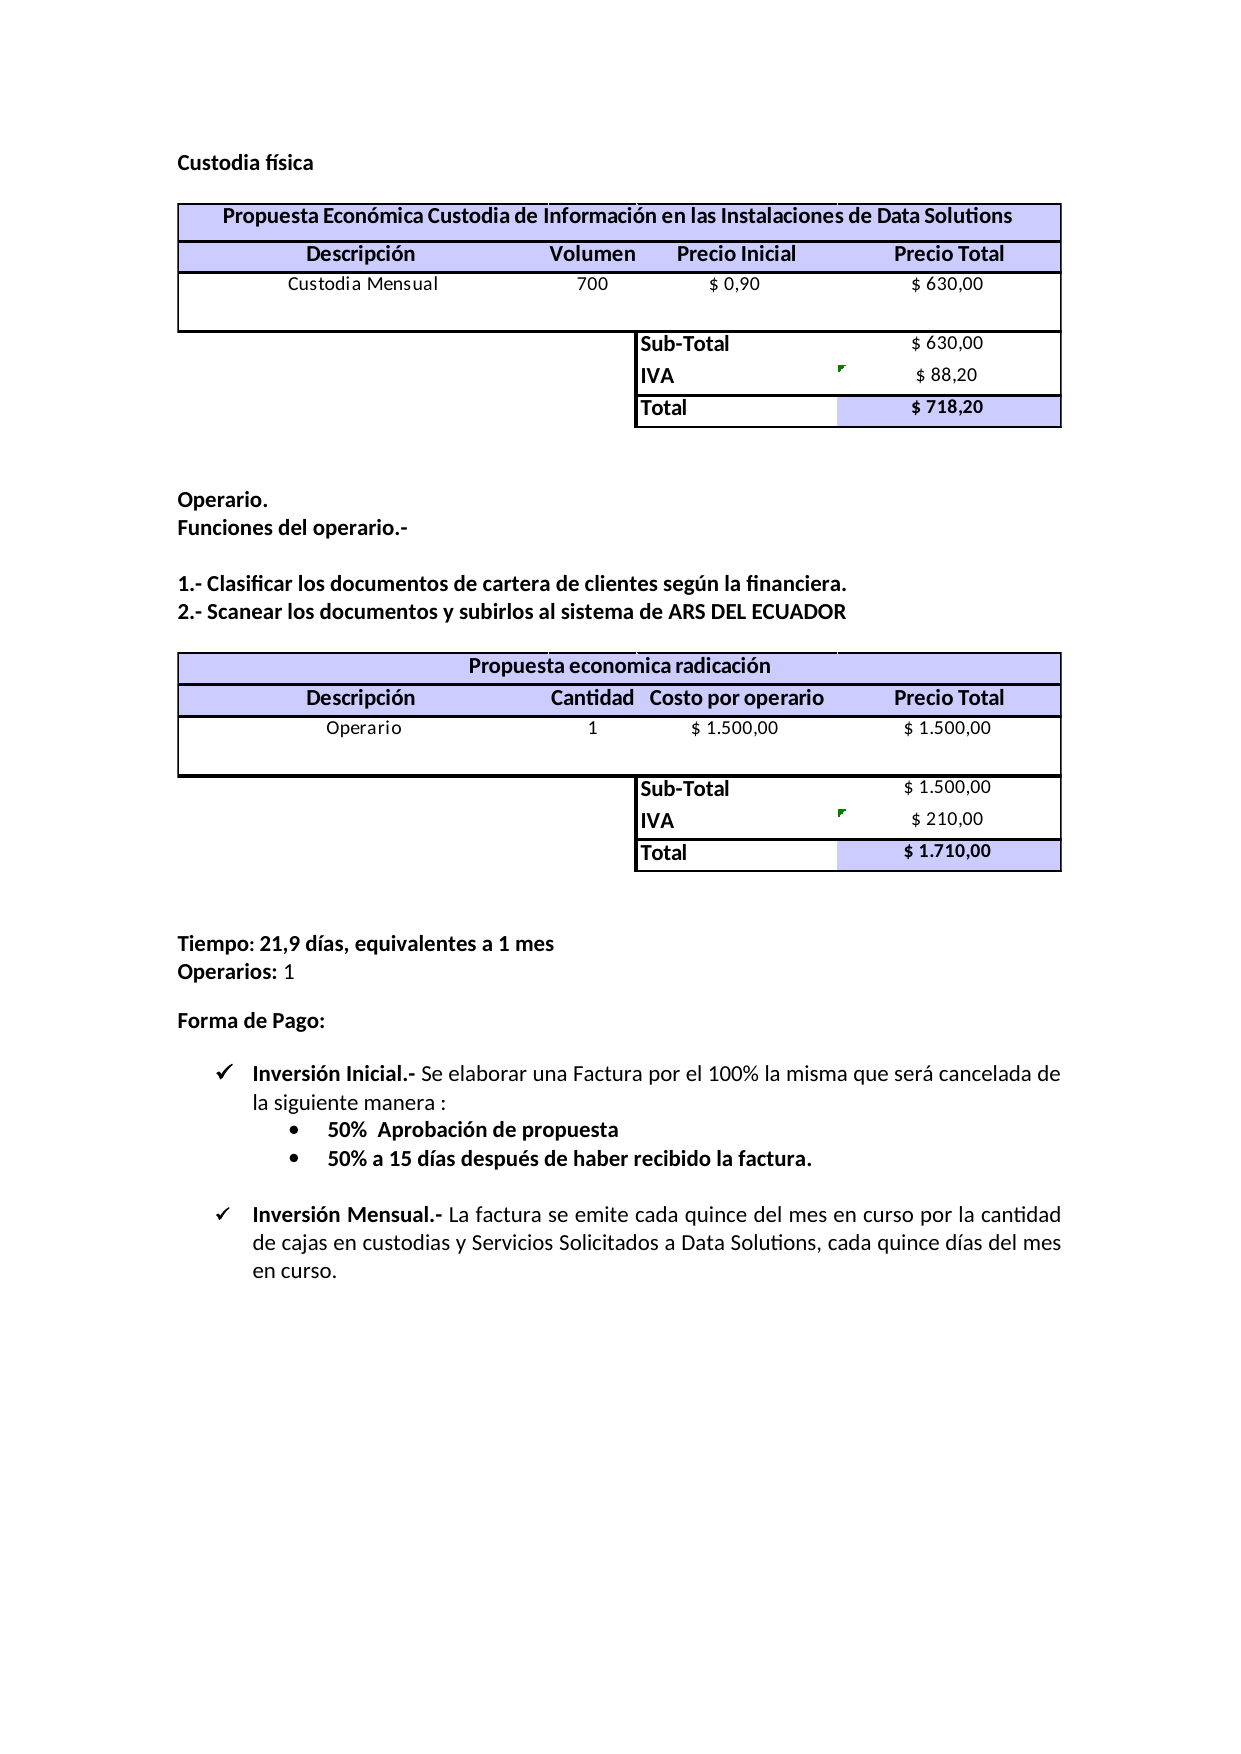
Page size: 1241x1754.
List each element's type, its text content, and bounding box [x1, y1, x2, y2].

text Operario. [177, 485, 1063, 513]
text 1.- Clasificar los documentos de cartera de clientes según la financiera. [177, 569, 1063, 597]
text Custodia física [177, 148, 1063, 176]
list Inversión Mensual.- La factura se emite cada quince del mes en curso por la cantidad de cajas en custodias y Servicios Solicitados a Data Solutions, cada quince días del mes en curso. [215, 1200, 1063, 1284]
text Tiempo: 21,9 días, equivalentes a 1 mes [177, 929, 1063, 957]
text Operarios: 1 [177, 957, 1063, 985]
list 50% a 15 días después de haber recibido la factura. [290, 1144, 1063, 1172]
text 2.- Scanear los documentos y subirlos al sistema de ARS DEL ECUADOR [177, 597, 1063, 625]
list Inversión Inicial.- Se elaborar una Factura por el 100% la misma que será cancelada de la siguiente manera : [215, 1059, 1063, 1116]
text Forma de Pago: [177, 1006, 1063, 1034]
text Funciones del operario.- [177, 513, 1063, 541]
list 50% Aprobación de propuesta [290, 1116, 1063, 1144]
